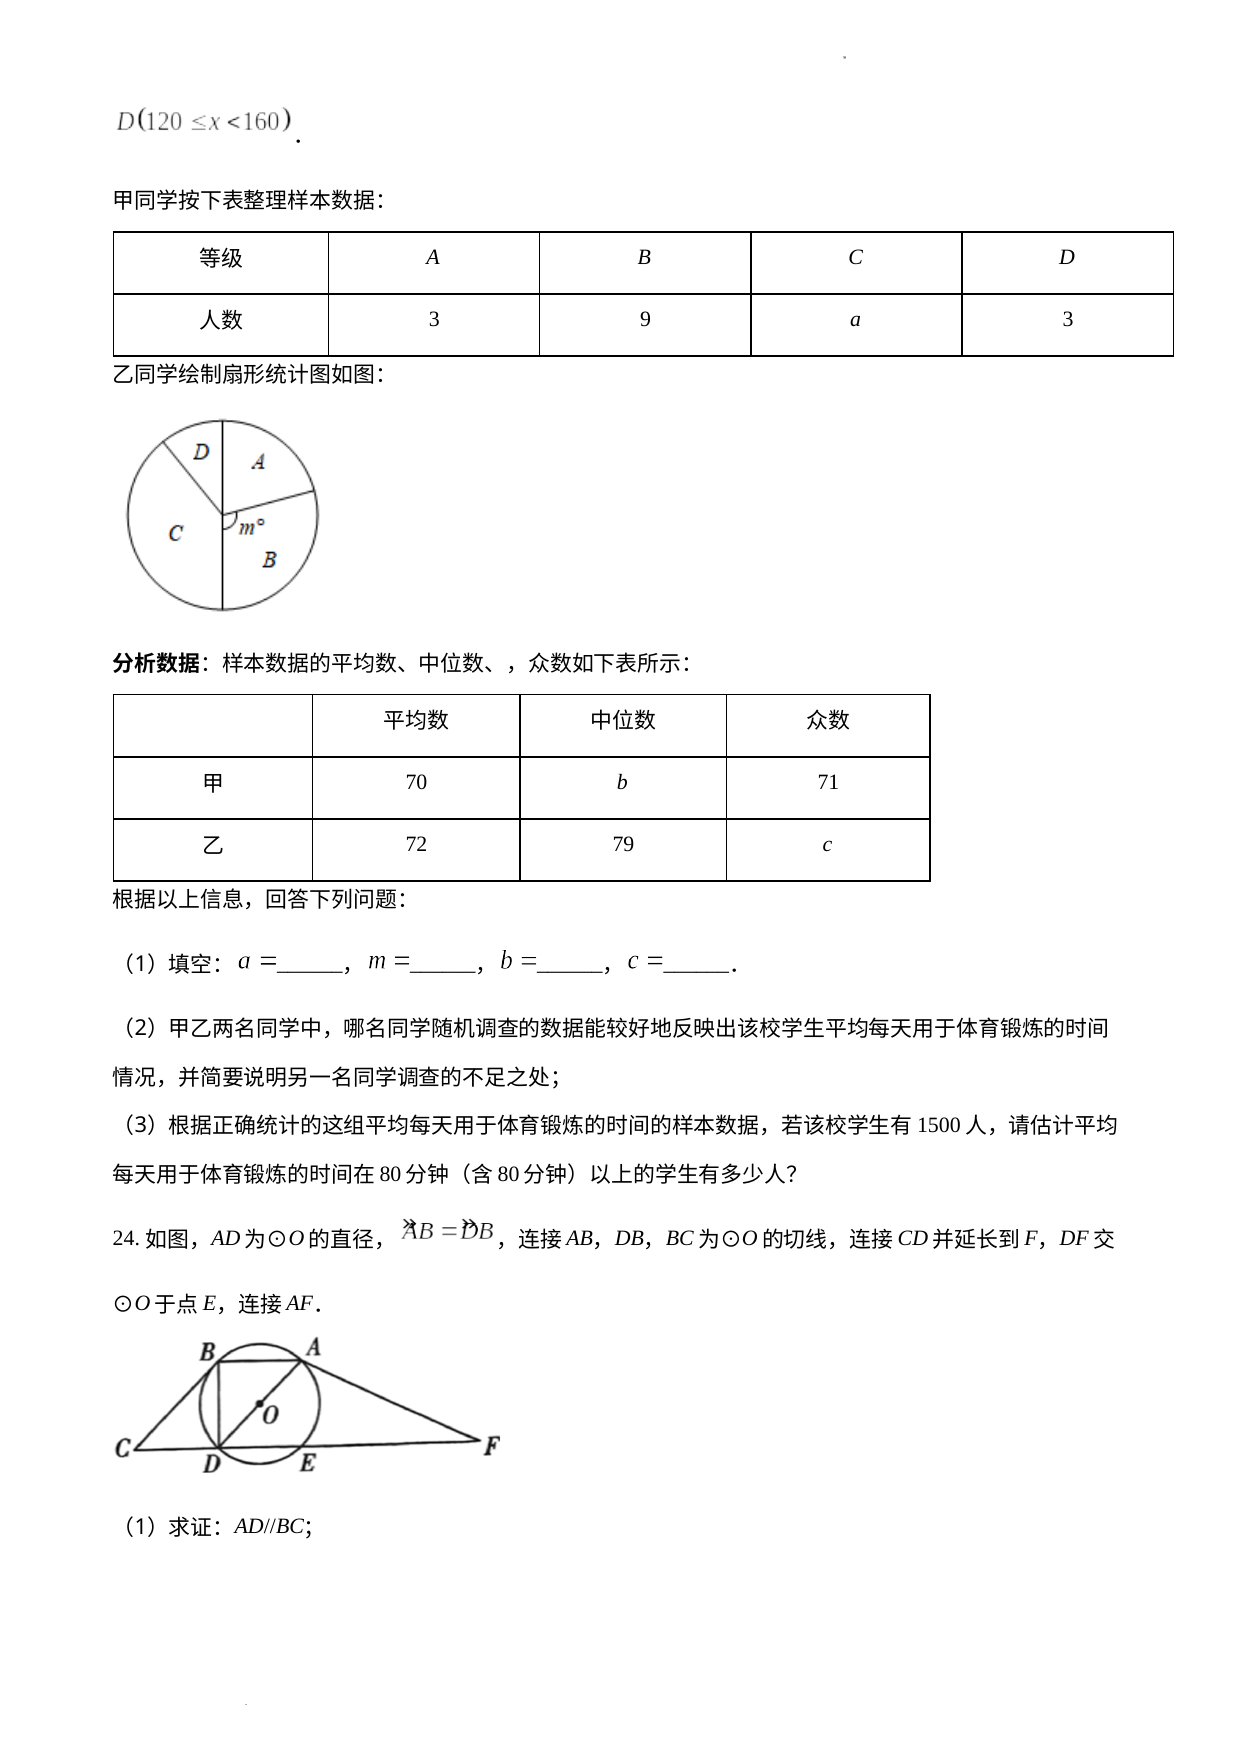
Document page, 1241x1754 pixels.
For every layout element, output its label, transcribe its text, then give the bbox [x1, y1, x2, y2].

table_cell 3 [963, 295, 1173, 355]
table_header 平均数 [313, 695, 519, 756]
table_cell 72 [313, 820, 519, 880]
table_cell a [752, 295, 961, 355]
table_header C [752, 233, 961, 293]
table_cell 3 [329, 295, 539, 355]
table_cell 71 [727, 758, 929, 818]
table_header D [963, 233, 1173, 293]
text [112, 102, 1128, 167]
table_cell 9 [540, 295, 750, 355]
table_header A [329, 233, 539, 293]
picture [112, 1334, 501, 1473]
table_header B [540, 233, 750, 293]
table_cell 乙 [114, 820, 312, 880]
table_cell 70 [313, 758, 519, 818]
table_cell 79 [521, 820, 726, 880]
text 乙同学绘制扇形统计图如图： [112, 357, 1128, 389]
table_cell 甲 [114, 758, 312, 818]
text （2）甲乙两名同学中，哪名同学随机调查的数据能较好地反映出该校学生平均每天用于体育锻炼的时间情况，并简要说明另一名同学调查的不足之处； [112, 1011, 1128, 1092]
text （1）填空：______，______，______，______． [112, 930, 1128, 995]
table_cell c [727, 820, 929, 880]
text 24. 如图，AD为⊙O的直径，，连接AB，DB，BC为⊙O的切线，连接CD并延长到F，DF交⊙O于点E，连接AF． [112, 1205, 1128, 1319]
table_header 中位数 [521, 695, 726, 756]
table_header [114, 695, 312, 756]
text 分析数据：样本数据的平均数、中位数、，众数如下表所示： [112, 645, 1128, 678]
table_cell b [521, 758, 726, 818]
table_header 众数 [727, 695, 929, 756]
table_cell 人数 [114, 295, 328, 355]
text 根据以上信息，回答下列问题： [112, 882, 1128, 914]
text 甲同学按下表整理样本数据： [112, 183, 1128, 215]
text （3）根据正确统计的这组平均每天用于体育锻炼的时间的样本数据，若该校学生有1500人，请估计平均每天用于体育锻炼的时间在80分钟（含80分钟）以上的学生有多少人？ [112, 1108, 1128, 1189]
text （1）求证：AD//BC； [112, 1510, 1128, 1542]
picture [112, 405, 332, 624]
table_header 等级 [114, 233, 328, 293]
